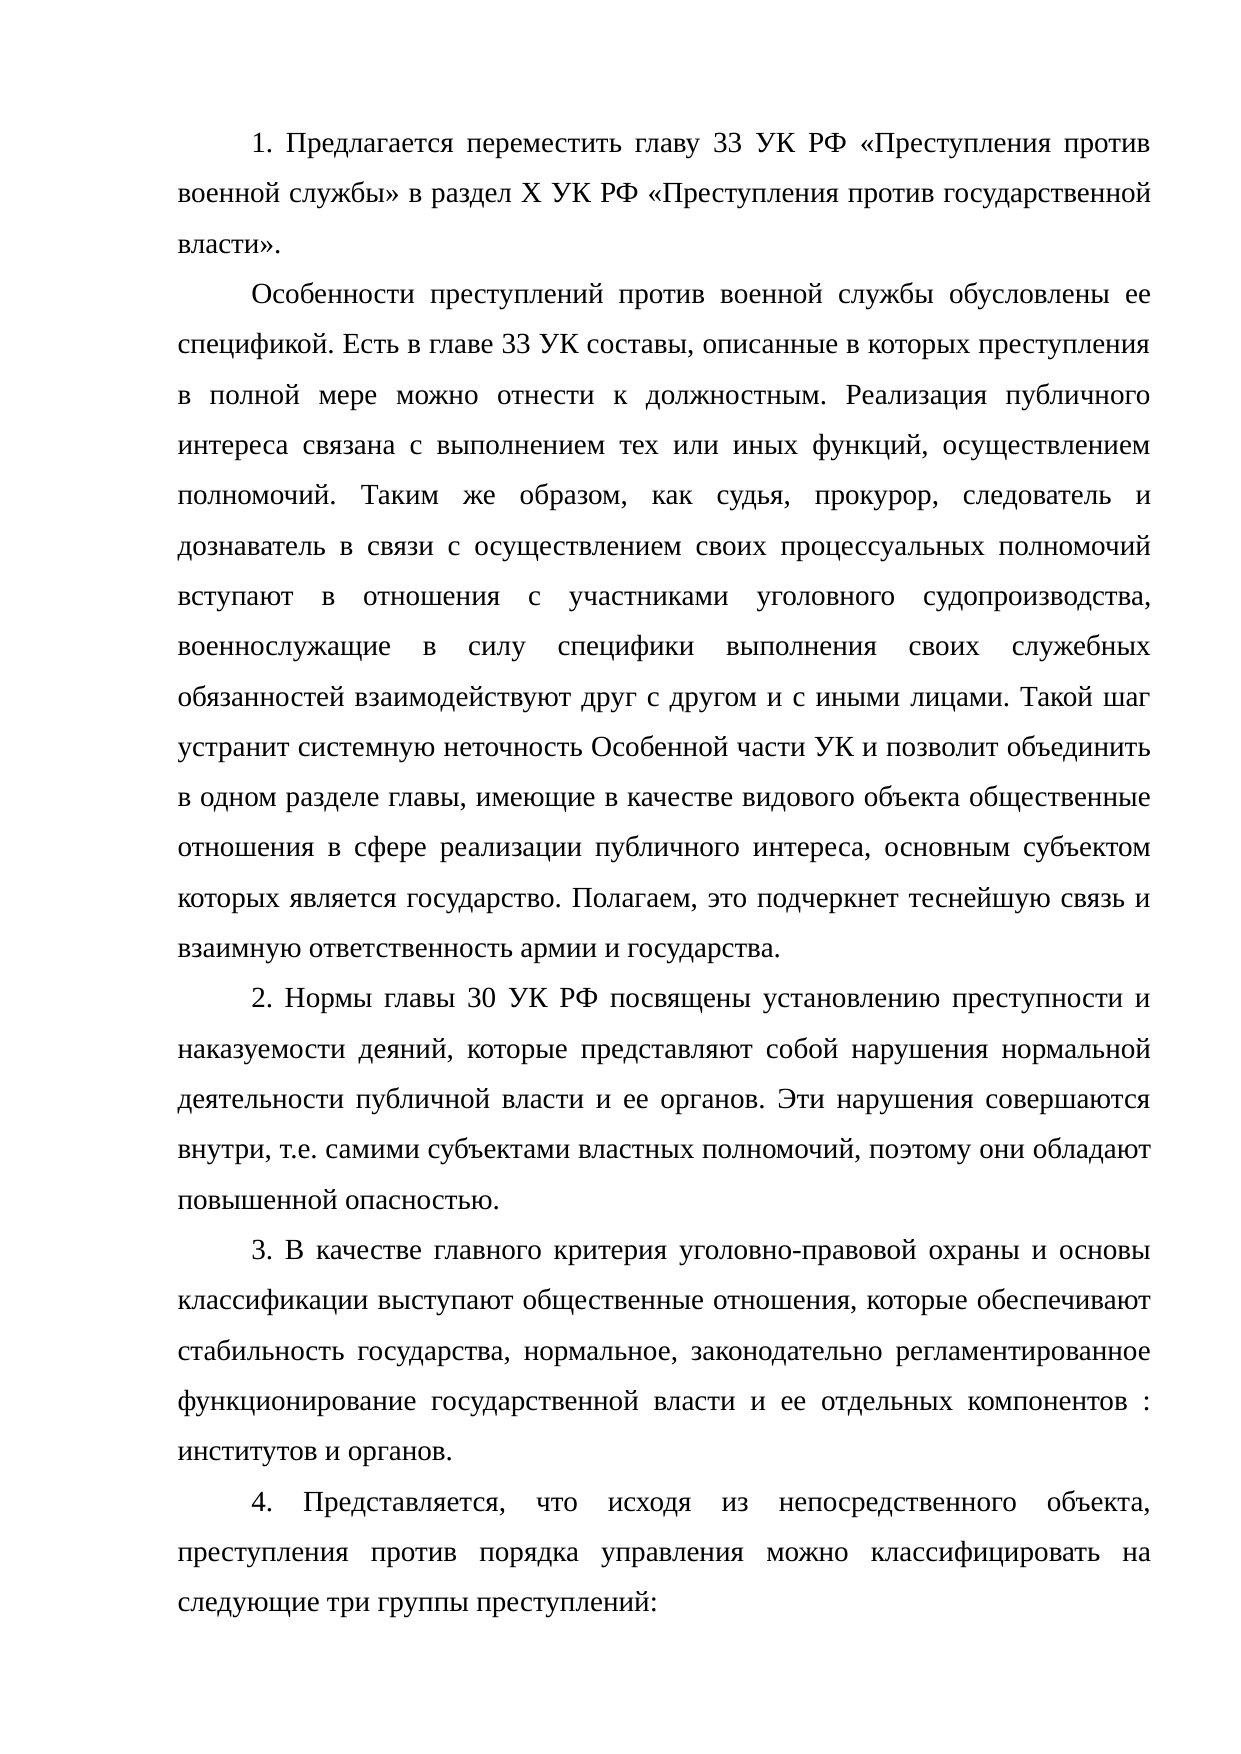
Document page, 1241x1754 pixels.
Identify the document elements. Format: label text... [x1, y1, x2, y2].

text Особенности преступлений против военной службы обусловлены ее спецификой. Есть в главе 33 УК составы, описанные в которых преступления в полной мере можно отнести к должностным. Реализация публичного интереса связана с выполнением тех или иных функций, осуществлением полномочий. Таким же образом, как судья, прокурор, следователь и дознаватель в связи с осуществлением своих процессуальных полномочий вступают в отношения с участниками уголовного судопроизводства, военнослужащие в силу специфики выполнения своих служебных обязанностей взаимодействуют друг с другом и с иными лицами. Такой шаг устранит системную неточность Особенной части УК и позволит объединить в одном разделе главы, имеющие в качестве видового объекта общественные отношения в сфере реализации публичного интереса, основным субъектом которых является государство. Полагаем, это подчеркнет теснейшую связь и взаимную ответственность армии и государства. [177, 276, 1152, 964]
text 2. Нормы главы 30 УК РФ посвящены установлению преступности и наказуемости деяний, которые представляют собой нарушения нормальной деятельности публичной власти и ее органов. Эти нарушения совершаются внутри, т.е. самими субъектами властных полномочий, поэтому они обладают повышенной опасностью. [177, 981, 1152, 1215]
text 1. Предлагается переместить главу 33 УК РФ «Преступления против военной службы» в раздел Х УК РФ «Преступления против государственной власти». [177, 125, 1152, 259]
text 4. Представляется, что исходя из непосредственного объекта, преступления против порядка управления можно классифицировать на следующие три группы преступлений: [177, 1484, 1152, 1618]
text 3. В качестве главного критерия уголовно-правовой охраны и основы классификации выступают общественные отношения, которые обеспечивают стабильность государства, нормальное, законодательно регламентированное функционирование государственной власти и ее отдельных компонентов : институтов и органов. [177, 1232, 1152, 1467]
